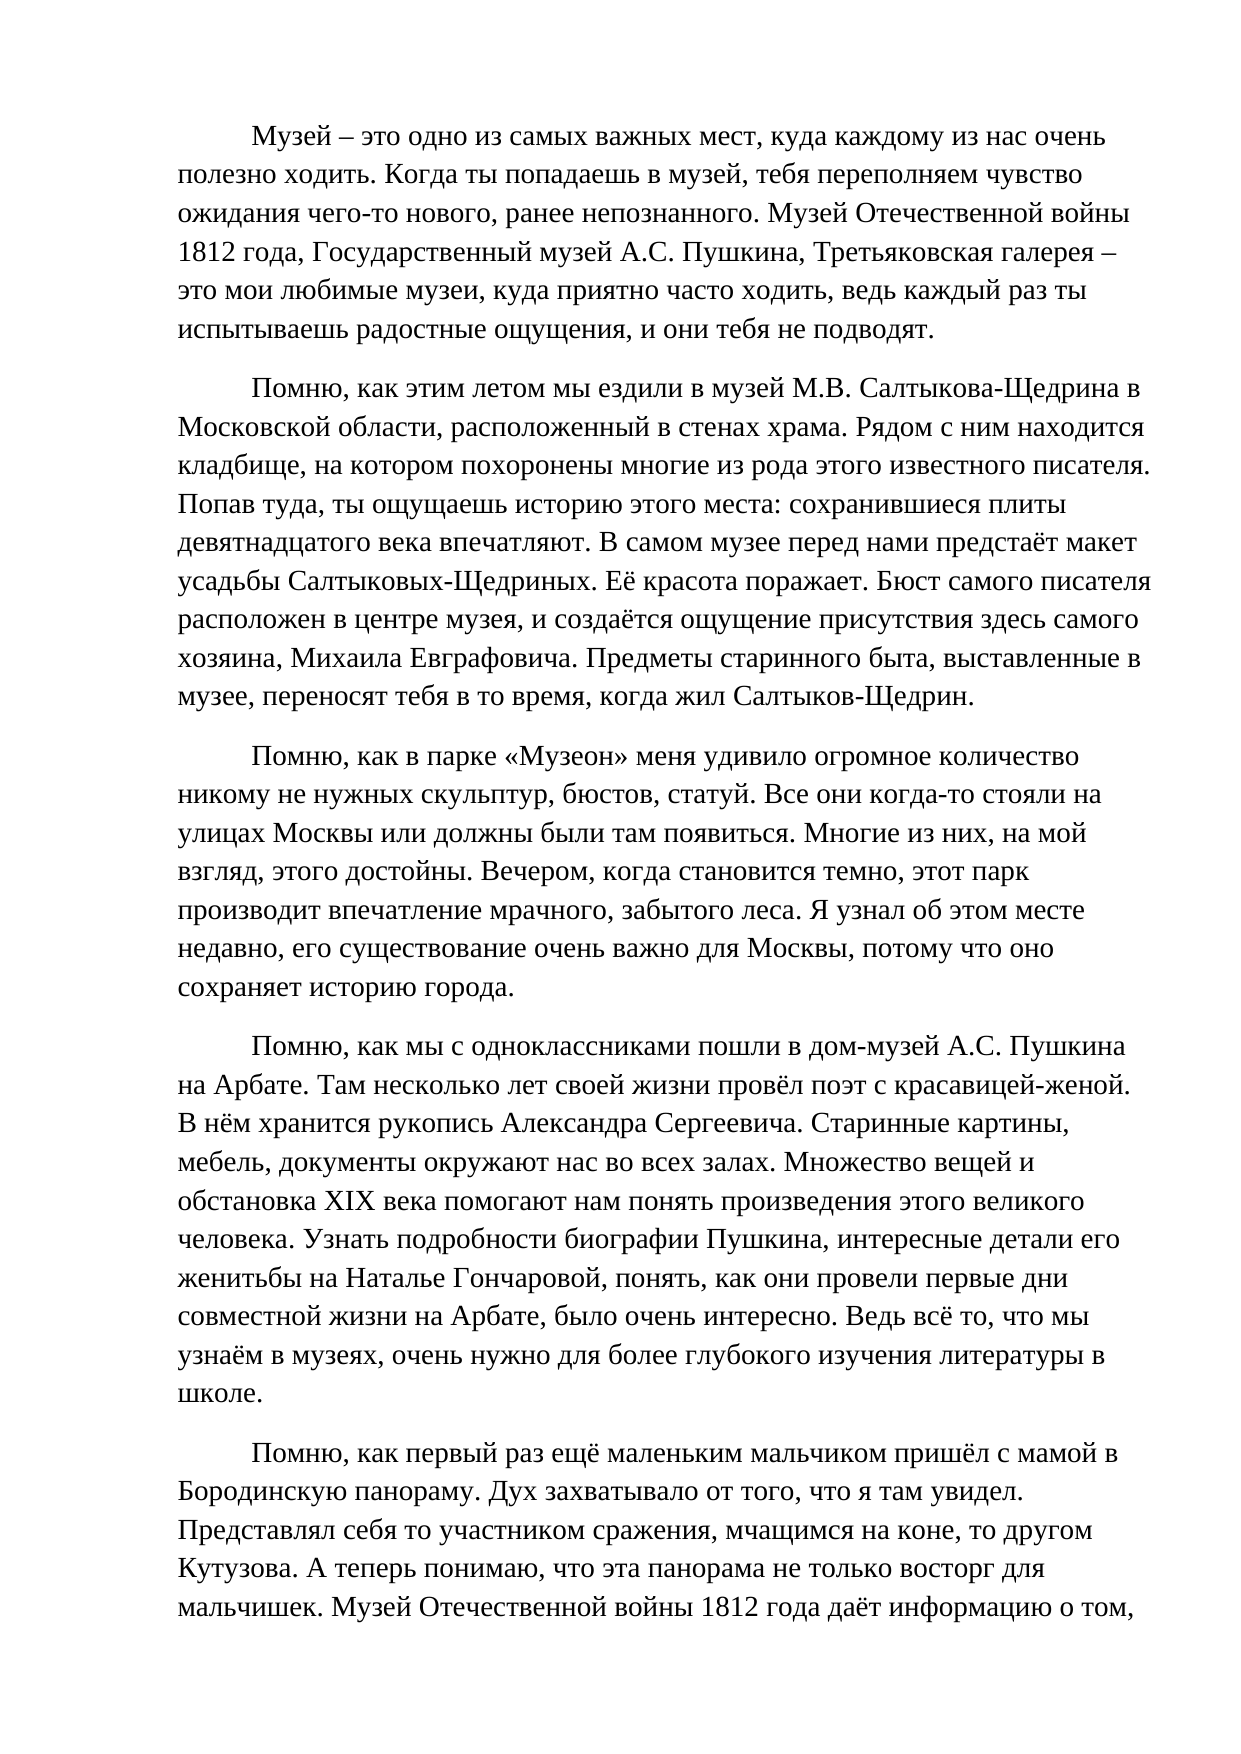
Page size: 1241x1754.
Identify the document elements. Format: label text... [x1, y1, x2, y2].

text Помню, как в парке «Музеон» меня удивило огромное количество никому не нужных скульптур, бюстов, статуй. Все они когда-то стояли на улицах Москвы или должны были там появиться. Многие из них, на мой взгляд, этого достойны. Вечером, когда становится темно, этот парк производит впечатление мрачного, забытого леса. Я узнал об этом месте недавно, его существование очень важно для Москвы, потому что оно сохраняет историю города. [177, 738, 1152, 1003]
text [177, 1435, 1152, 1622]
text Музей – это одно из самых важных мест, куда каждому из нас очень полезно ходить. Когда ты попадаешь в музей, тебя переполняем чувство ожидания чего-то нового, ранее непознанного. Музей Отечественной войны 1812 года, Государственный музей А.С. Пушкина, Третьяковская галерея – это мои любимые музеи, куда приятно часто ходить, ведь каждый раз ты испытываешь радостные ощущения, и они тебя не подводят. [177, 118, 1152, 344]
text Помню, как этим летом мы ездили в музей М.В. Салтыкова-Щедрина в Московской области, расположенный в стенах храма. Рядом с ним находится кладбище, на котором похоронены многие из рода этого известного писателя. Попав туда, ты ощущаешь историю этого места: сохранившиеся плиты девятнадцатого века впечатляют. В самом музее перед нами предстаёт макет усадьбы Салтыковых-Щедриных. Её красота поражает. Бюст самого писателя расположен в центре музея, и создаётся ощущение присутствия здесь самого хозяина, Михаила Евграфовича. Предметы старинного быта, выставленные в музее, переносят тебя в то время, когда жил Салтыков-Щедрин. [177, 370, 1152, 712]
text Помню, как мы с одноклассниками пошли в дом-музей А.С. Пушкина на Арбате. Там несколько лет своей жизни провёл поэт с красавицей-женой. В нём хранится рукопись Александра Сергеевича. Старинные картины, мебель, документы окружают нас во всех залах. Множество вещей и обстановка XIX века помогают нам понять произведения этого великого человека. Узнать подробности биографии Пушкина, интересные детали его женитьбы на Наталье Гончаровой, понять, как они провели первые дни совместной жизни на Арбате, было очень интересно. Ведь всё то, что мы узнаём в музеях, очень нужно для более глубокого изучения литературы в школе. [177, 1028, 1152, 1409]
